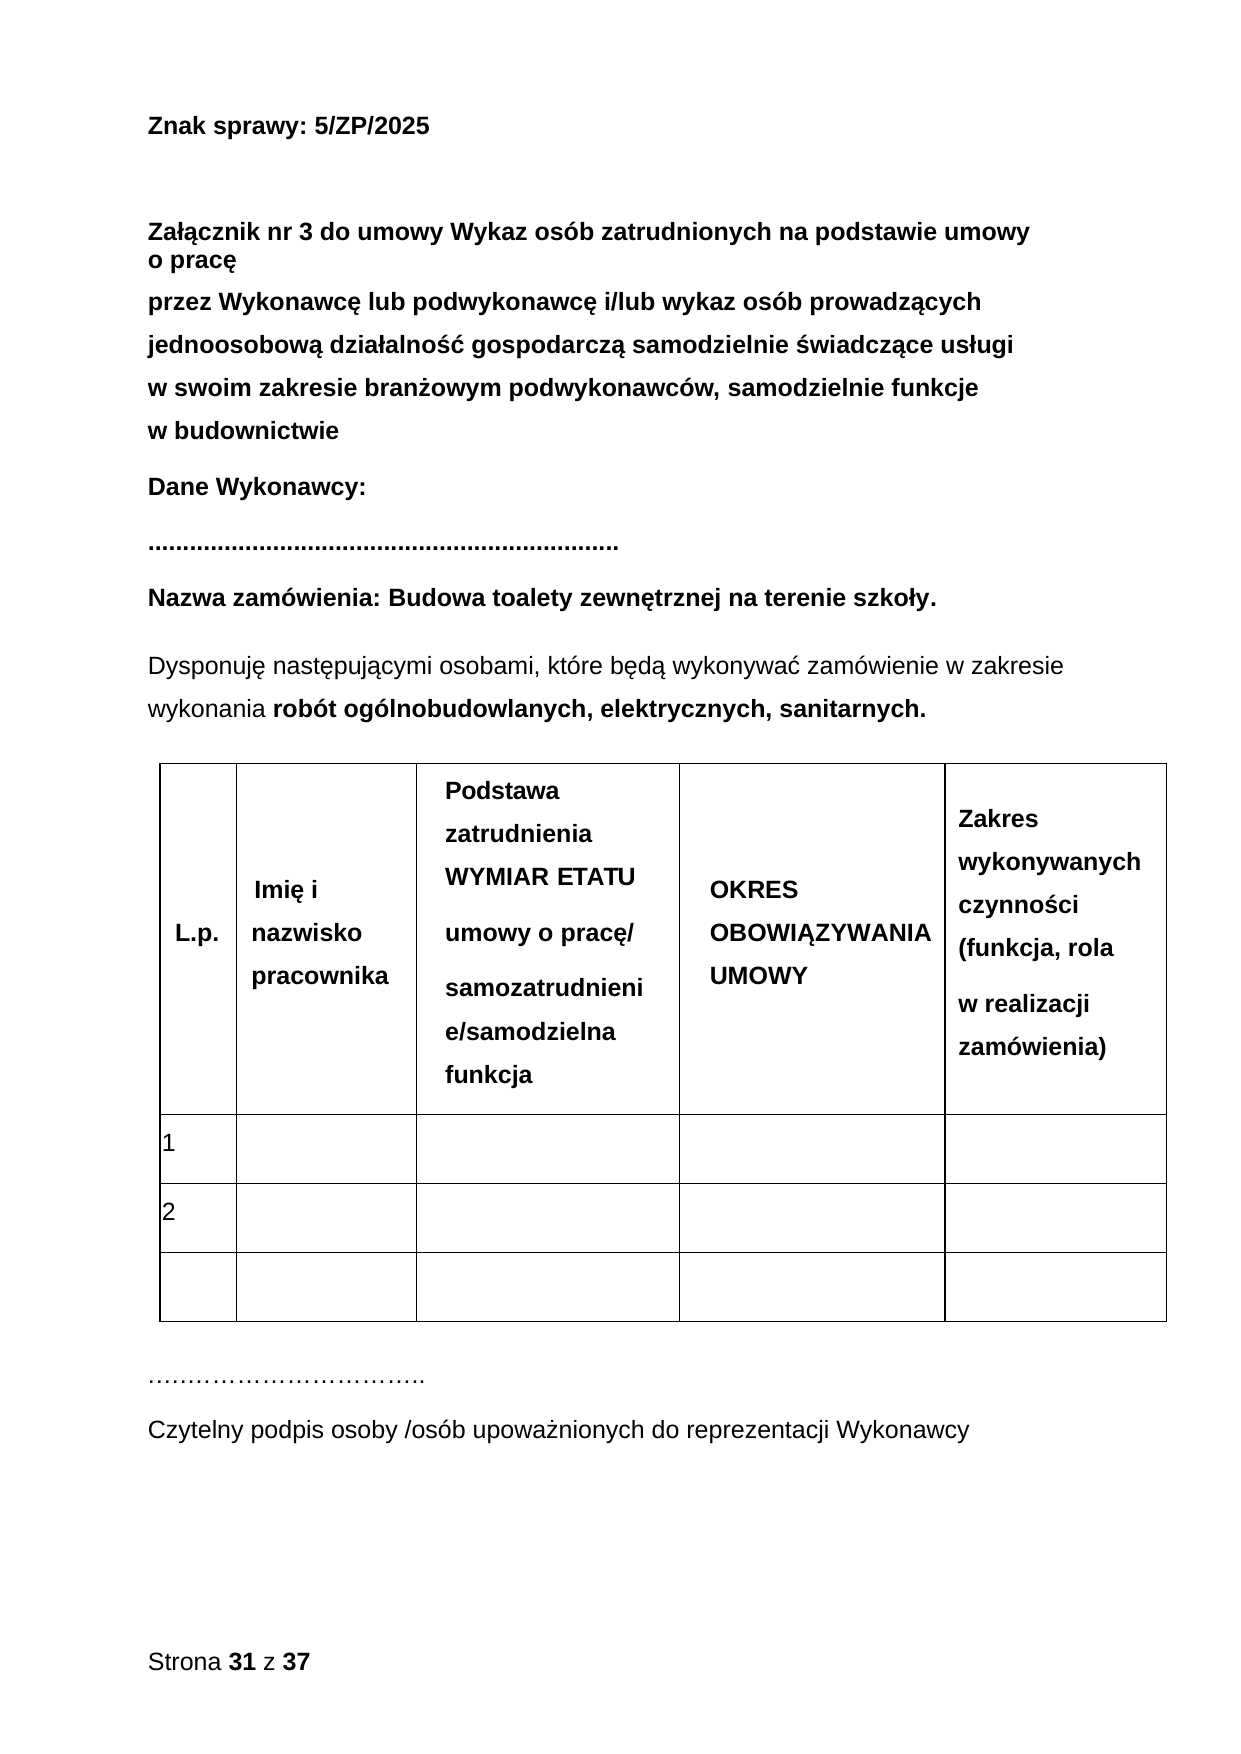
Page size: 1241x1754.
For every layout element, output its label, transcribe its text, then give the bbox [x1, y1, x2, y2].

text Dysponuję następującymi osobami, które będą wykonywać zamówienie w zakresie wykonania robót ogólnobudowlanych, elektrycznych, sanitarnych. [148, 651, 1093, 723]
table_cell [161, 1253, 236, 1321]
table_header Zakres wykonywanych czynności (funkcja, rola w realizacji zamówienia) [946, 764, 1166, 1114]
table_cell [946, 1253, 1166, 1321]
text Nazwa zamówienia: Budowa toalety zewnętrznej na terenie szkoły. [148, 583, 1093, 612]
text .….……………………….. [148, 1360, 1093, 1388]
table_header Podstawa zatrudnienia WYMIAR ETATU umowy o pracę/ samozatrudnienie/samodzielna funkcja [417, 764, 679, 1114]
text przez Wykonawcę lub podwykonawcę i/lub wykaz osób prowadzących jednoosobową działalność gospodarczą samodzielnie świadczące usługi w swoim zakresie branżowym podwykonawców, samodzielnie funkcje w budownictwie [148, 287, 1093, 445]
subtitle Załącznik nr 3 do umowy Wykaz osób zatrudnionych na podstawie umowy o pracę [148, 217, 1093, 274]
text Dane Wykonawcy: [148, 472, 1093, 501]
table_header L.p. [161, 764, 236, 1114]
table_header Imię i nazwisko pracownika [237, 764, 416, 1114]
table_cell 2 [161, 1184, 236, 1252]
text Czytelny podpis osoby /osób upoważnionych do reprezentacji Wykonawcy [148, 1415, 983, 1444]
text .................................................................... [148, 527, 1093, 556]
table_cell [237, 1184, 416, 1252]
table_cell [946, 1115, 1166, 1183]
table_cell [680, 1115, 944, 1183]
table_cell [417, 1184, 679, 1252]
table_cell 1 [161, 1115, 236, 1183]
table_header OKRES OBOWIĄZYWANIA UMOWY [680, 764, 944, 1114]
table_cell [946, 1184, 1166, 1252]
table_cell [237, 1115, 416, 1183]
table_cell [417, 1253, 679, 1321]
table_cell [680, 1253, 944, 1321]
table_cell [680, 1184, 944, 1252]
table_cell [417, 1115, 679, 1183]
table_cell [237, 1253, 416, 1321]
